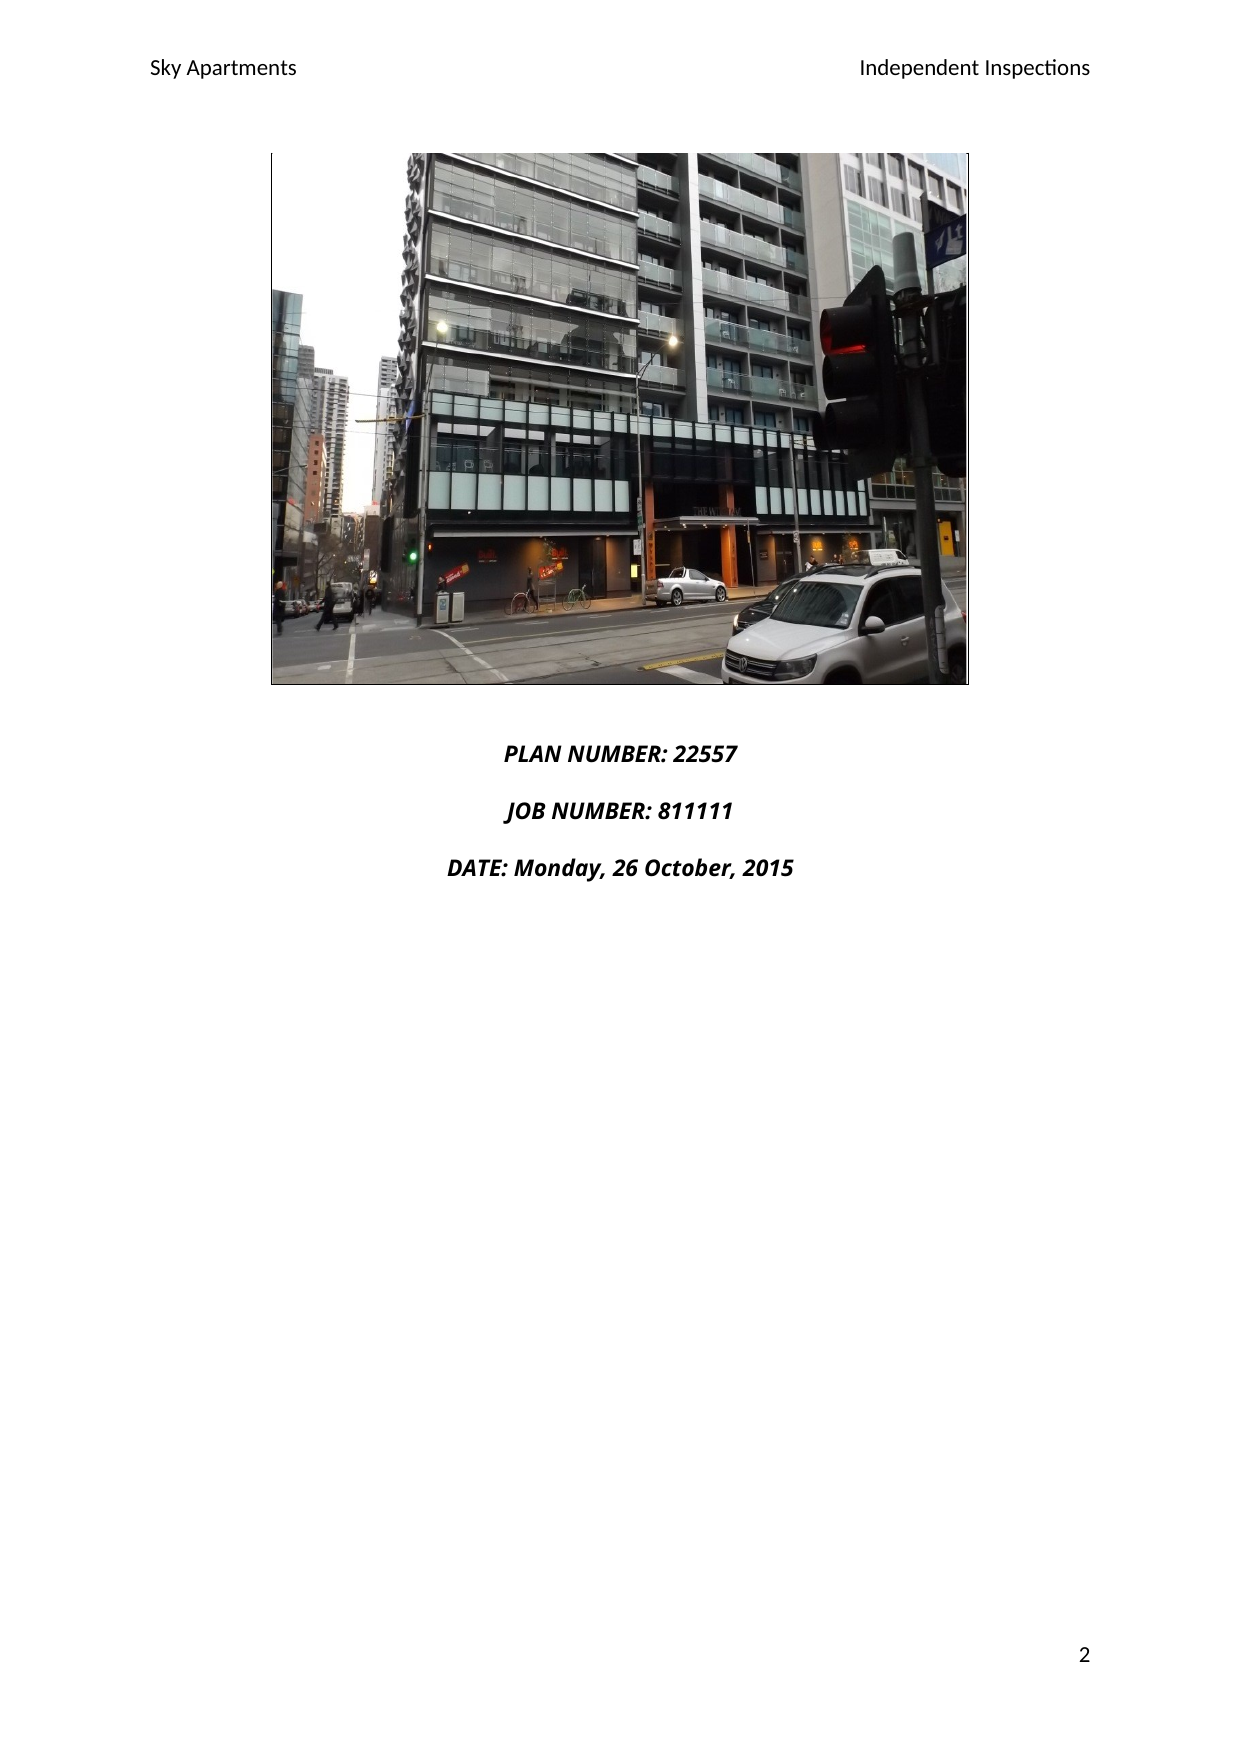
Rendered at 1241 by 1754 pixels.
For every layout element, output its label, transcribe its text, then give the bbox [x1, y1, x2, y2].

text Job Number: 811111 [150, 795, 1090, 826]
picture [272, 153, 967, 684]
text Plan Number: 22557 [150, 738, 1090, 769]
text DATE: Monday, 26 October, 2015 [150, 851, 1090, 883]
